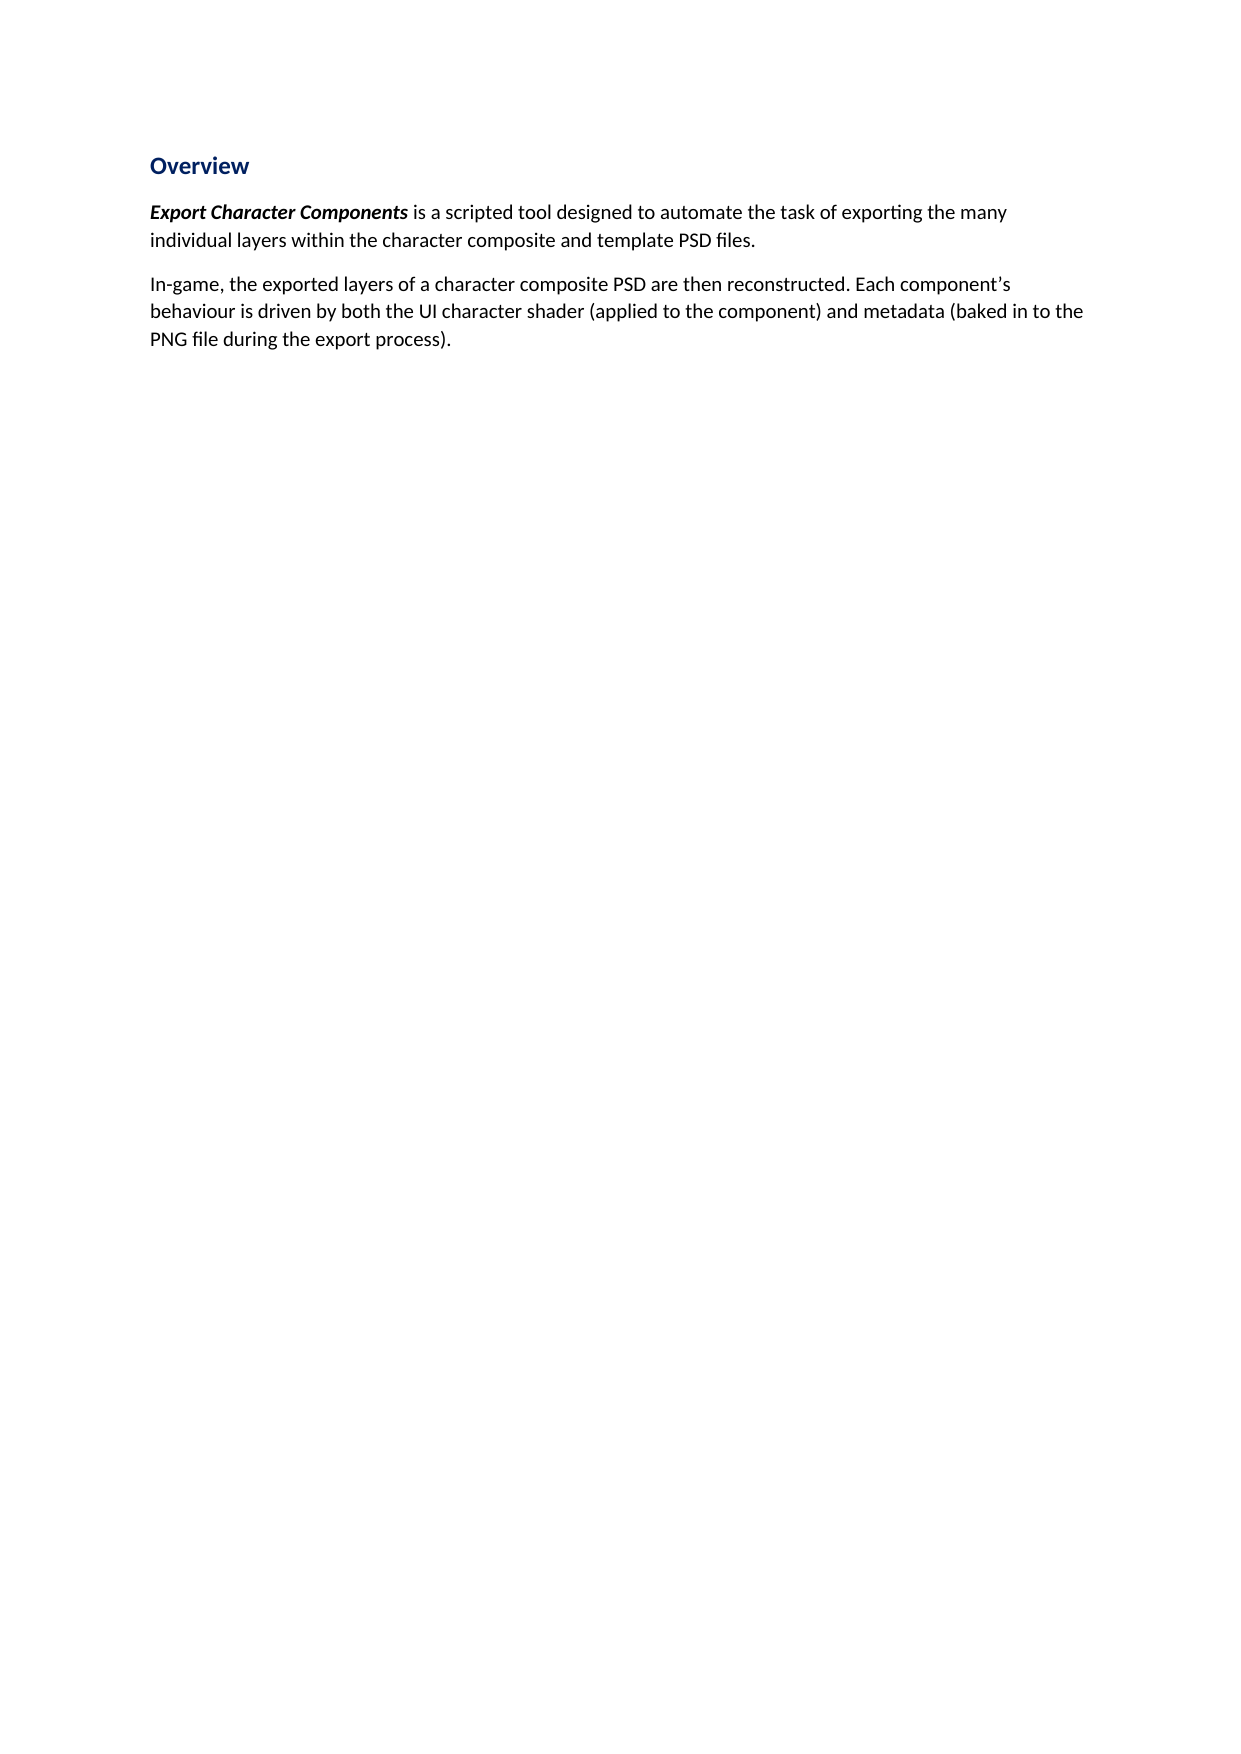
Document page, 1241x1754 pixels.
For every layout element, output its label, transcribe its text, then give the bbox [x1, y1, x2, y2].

text In-game, the exported layers of a character composite PSD are then reconstructed. Each component’s behaviour is driven by both the UI character shader (applied to the component) and metadata (baked in to the PNG file during the export process). [150, 271, 1090, 351]
text Export Character Components is a scripted tool designed to automate the task of exporting the many individual layers within the character composite and template PSD files. [150, 199, 1090, 252]
text Overview [150, 150, 1090, 181]
